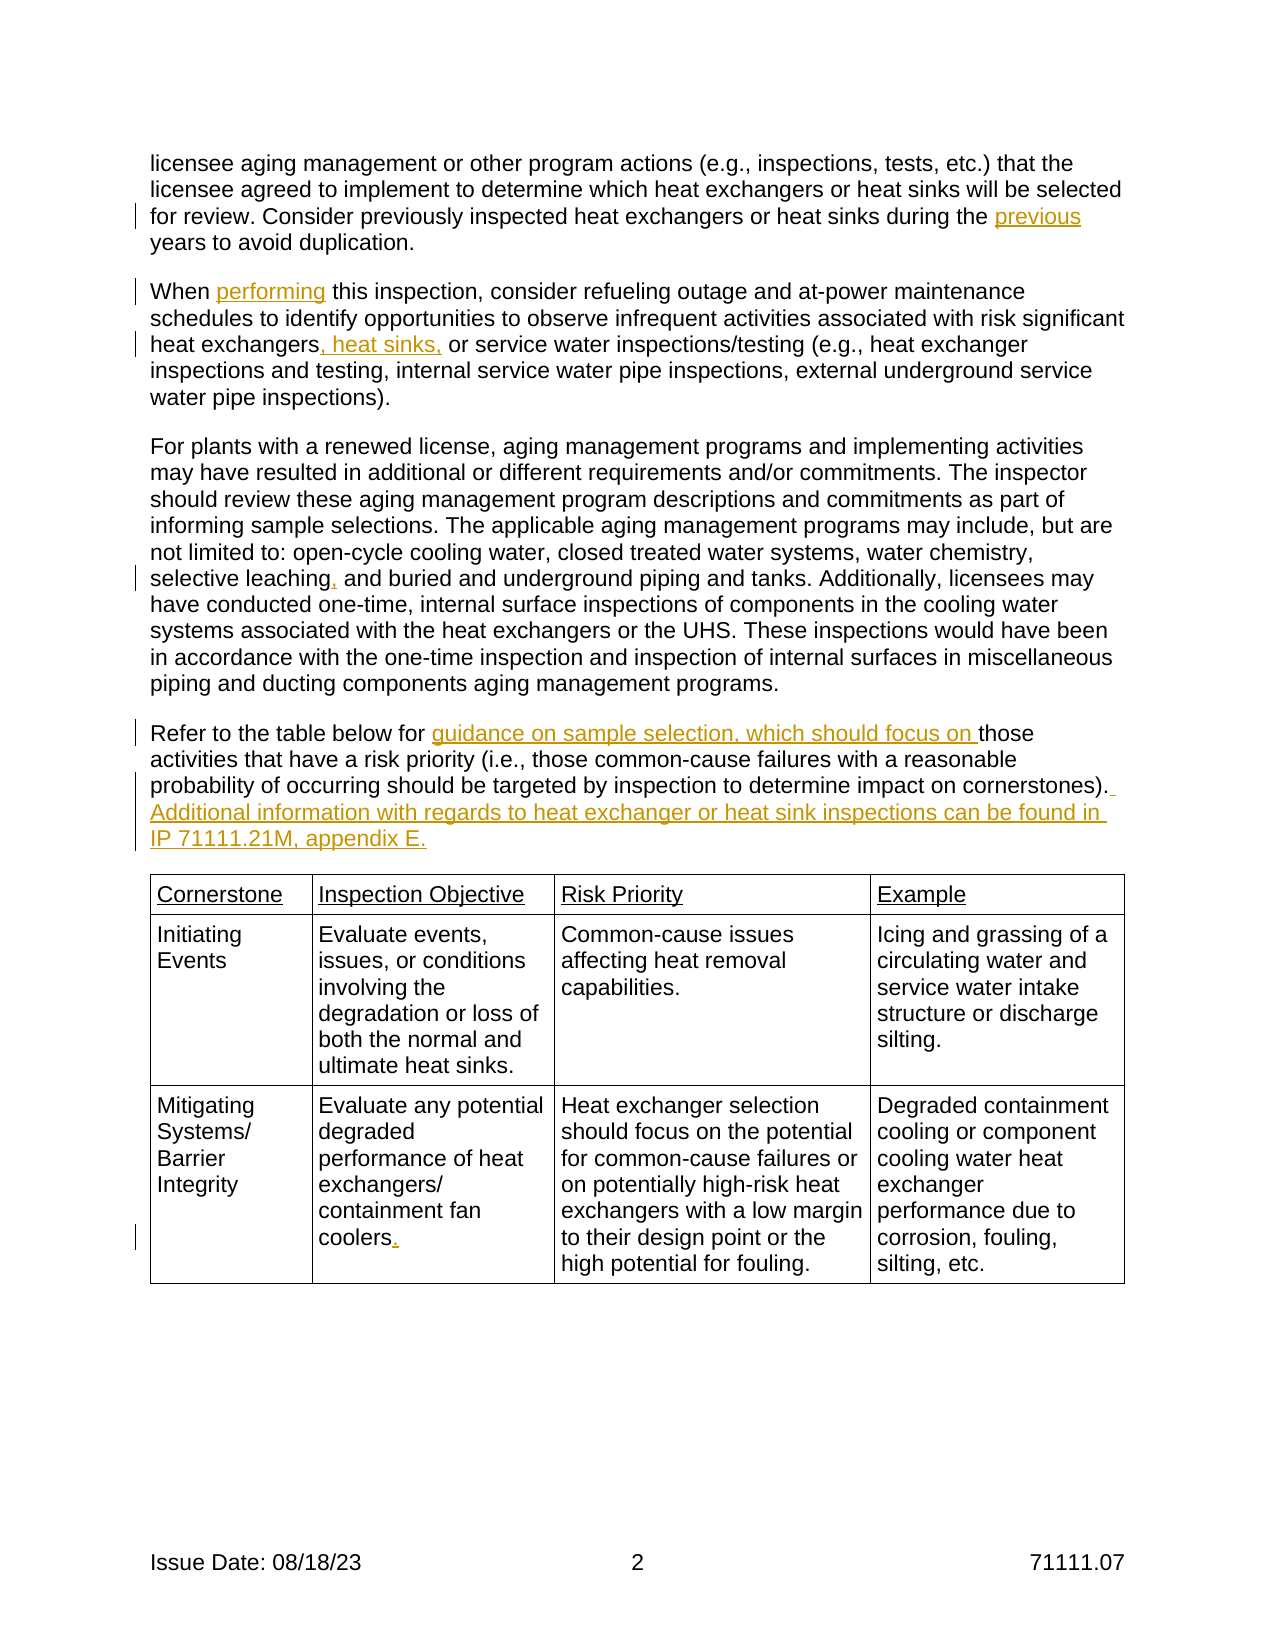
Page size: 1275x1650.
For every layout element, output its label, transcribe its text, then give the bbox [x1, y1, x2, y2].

table_cell Icing and grassing of a circulating water and service water intake structure or discharge silting. [871, 915, 1124, 1085]
text When this inspection, consider refueling outage and at-power maintenance schedules to identify opportunities to observe infrequent activities associated with risk significant heat exchangers or service water inspections/testing (e.g., heat exchanger inspections and testing, internal service water pipe inspections, external underground service water pipe inspections). [150, 278, 1125, 410]
table_cell Heat exchanger selection should focus on the potential for common-cause failures or on potentially high-risk heat exchangers with a low margin to their design point or the high potential for fouling. [555, 1086, 870, 1282]
table_cell Degraded containment cooling or component cooling water heat exchanger performance due to corrosion, fouling, silting, etc. [871, 1086, 1124, 1282]
table_header Inspection Objective [313, 875, 554, 914]
table_cell Mitigating Systems/ Barrier Integrity [151, 1086, 312, 1282]
table_header Example [871, 875, 1124, 914]
text Refer to the table below for those activities that have a risk priority (i.e., those common-cause failures with a reasonable probability of occurring should be targeted by inspection to determine impact on cornerstones). [150, 719, 1125, 851]
table_header Risk Priority [555, 875, 870, 914]
table_cell Initiating Events [151, 915, 312, 1085]
table_cell Evaluate any potential degraded performance of heat exchangers/ containment fan coolers [313, 1086, 554, 1282]
table_header Cornerstone [151, 875, 312, 914]
text For plants with a renewed license, aging management programs and implementing activities may have resulted in additional or different requirements and/or commitments. The inspector should review these aging management program descriptions and commitments as part of informing sample selections. The applicable aging management programs may include, but are not limited to: open-cycle cooling water, closed treated water systems, water chemistry, selective leaching and buried and underground piping and tanks. Additionally, licensees may have conducted one-time, internal surface inspections of components in the cooling water systems associated with the heat exchangers or the UHS. These inspections would have been in accordance with the one-time inspection and inspection of internal surfaces in miscellaneous piping and ducting components aging management programs. [150, 433, 1125, 697]
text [150, 150, 1125, 255]
table_cell Common-cause issues affecting heat removal capabilities. [555, 915, 870, 1085]
table_cell Evaluate events, issues, or conditions involving the degradation or loss of both the normal and ultimate heat sinks. [313, 915, 554, 1085]
